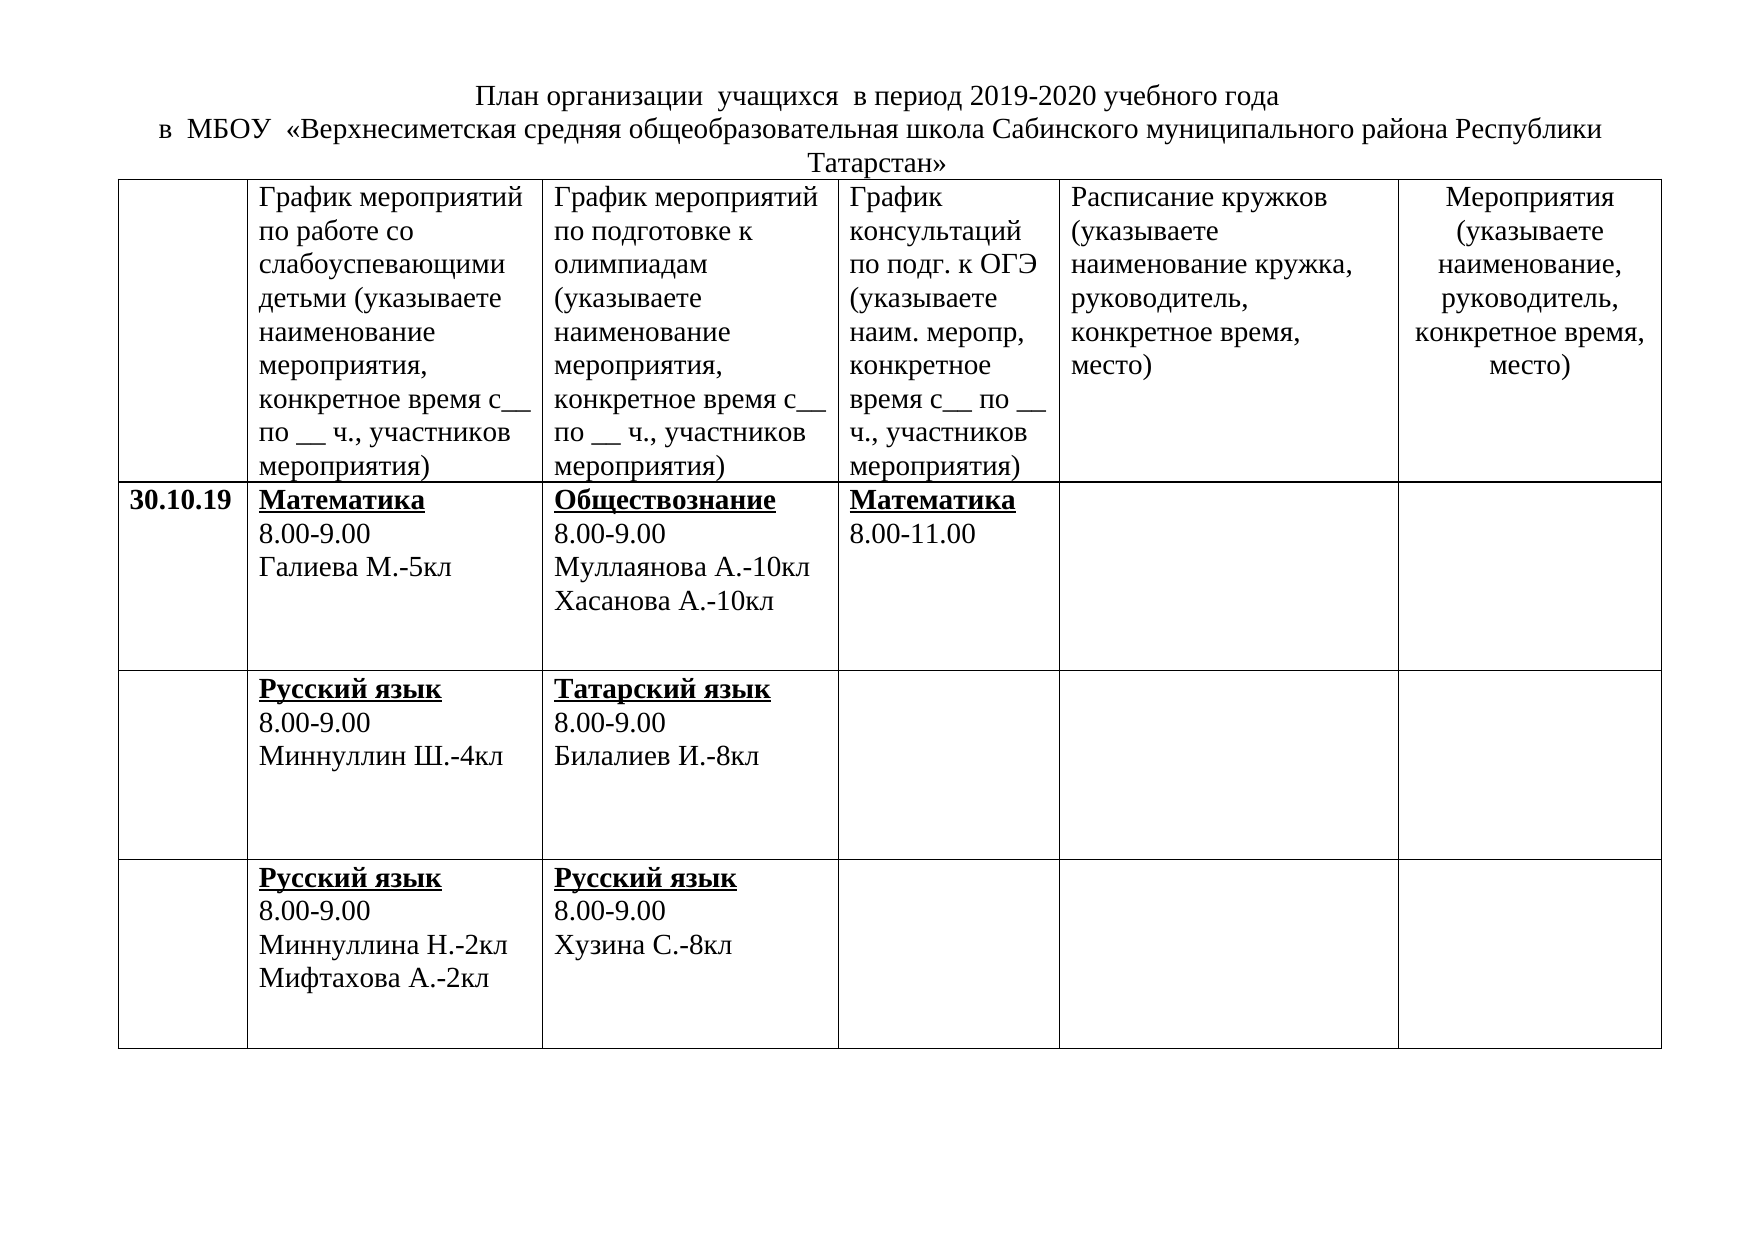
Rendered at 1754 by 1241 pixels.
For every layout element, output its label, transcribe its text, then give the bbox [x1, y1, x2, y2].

table_cell [1399, 671, 1661, 859]
table_cell [119, 671, 247, 859]
table_cell [839, 860, 1059, 1048]
table_cell Математика 8.00-9.00 Галиева М.-5кл [248, 483, 542, 670]
table_cell [1060, 860, 1398, 1048]
text План организации учащихся в период 2019-2020 учебного года [118, 78, 1636, 111]
table_cell [839, 671, 1059, 859]
table_cell [1060, 483, 1398, 670]
table_header График мероприятий по подготовке к олимпиадам (указываете наименование мероприятия, конкретное время с__ по __ ч., участников мероприятия) [543, 180, 838, 481]
table_header Расписание кружков (указываете наименование кружка, руководитель, конкретное время, место) [1060, 180, 1398, 481]
table_cell 30.10.19 [119, 483, 247, 670]
table_cell Татарский язык 8.00-9.00 Билалиев И.-8кл [543, 671, 838, 859]
table_cell Русский язык 8.00-9.00 Миннуллин Ш.-4кл [248, 671, 542, 859]
table_cell Русский язык 8.00-9.00 Хузина С.-8кл [543, 860, 838, 1048]
text в МБОУ «Верхнесиметская средняя общеобразовательная школа Сабинского муниципального района Республики Татарстан» [118, 111, 1636, 178]
table_header Мероприятия (указываете наименование, руководитель, конкретное время, место) [1399, 180, 1661, 481]
table_header График консультаций по подг. к ОГЭ (указываете наим. меропр, конкретное время с__ по __ ч., участников мероприятия) [839, 180, 1059, 481]
table_cell Русский язык 8.00-9.00 Миннуллина Н.-2кл Мифтахова А.-2кл [248, 860, 542, 1048]
table_cell [1399, 860, 1661, 1048]
table_cell Математика 8.00-11.00 [839, 483, 1059, 670]
table_cell [1399, 483, 1661, 670]
table_cell [1060, 671, 1398, 859]
table_header [119, 180, 247, 481]
table_cell Обществознание 8.00-9.00 Муллаянова А.-10кл Хасанова А.-10кл [543, 483, 838, 670]
table_cell [119, 860, 247, 1048]
table_header График мероприятий по работе со слабоуспевающими детьми (указываете наименование мероприятия, конкретное время с__ по __ ч., участников мероприятия) [248, 180, 542, 481]
